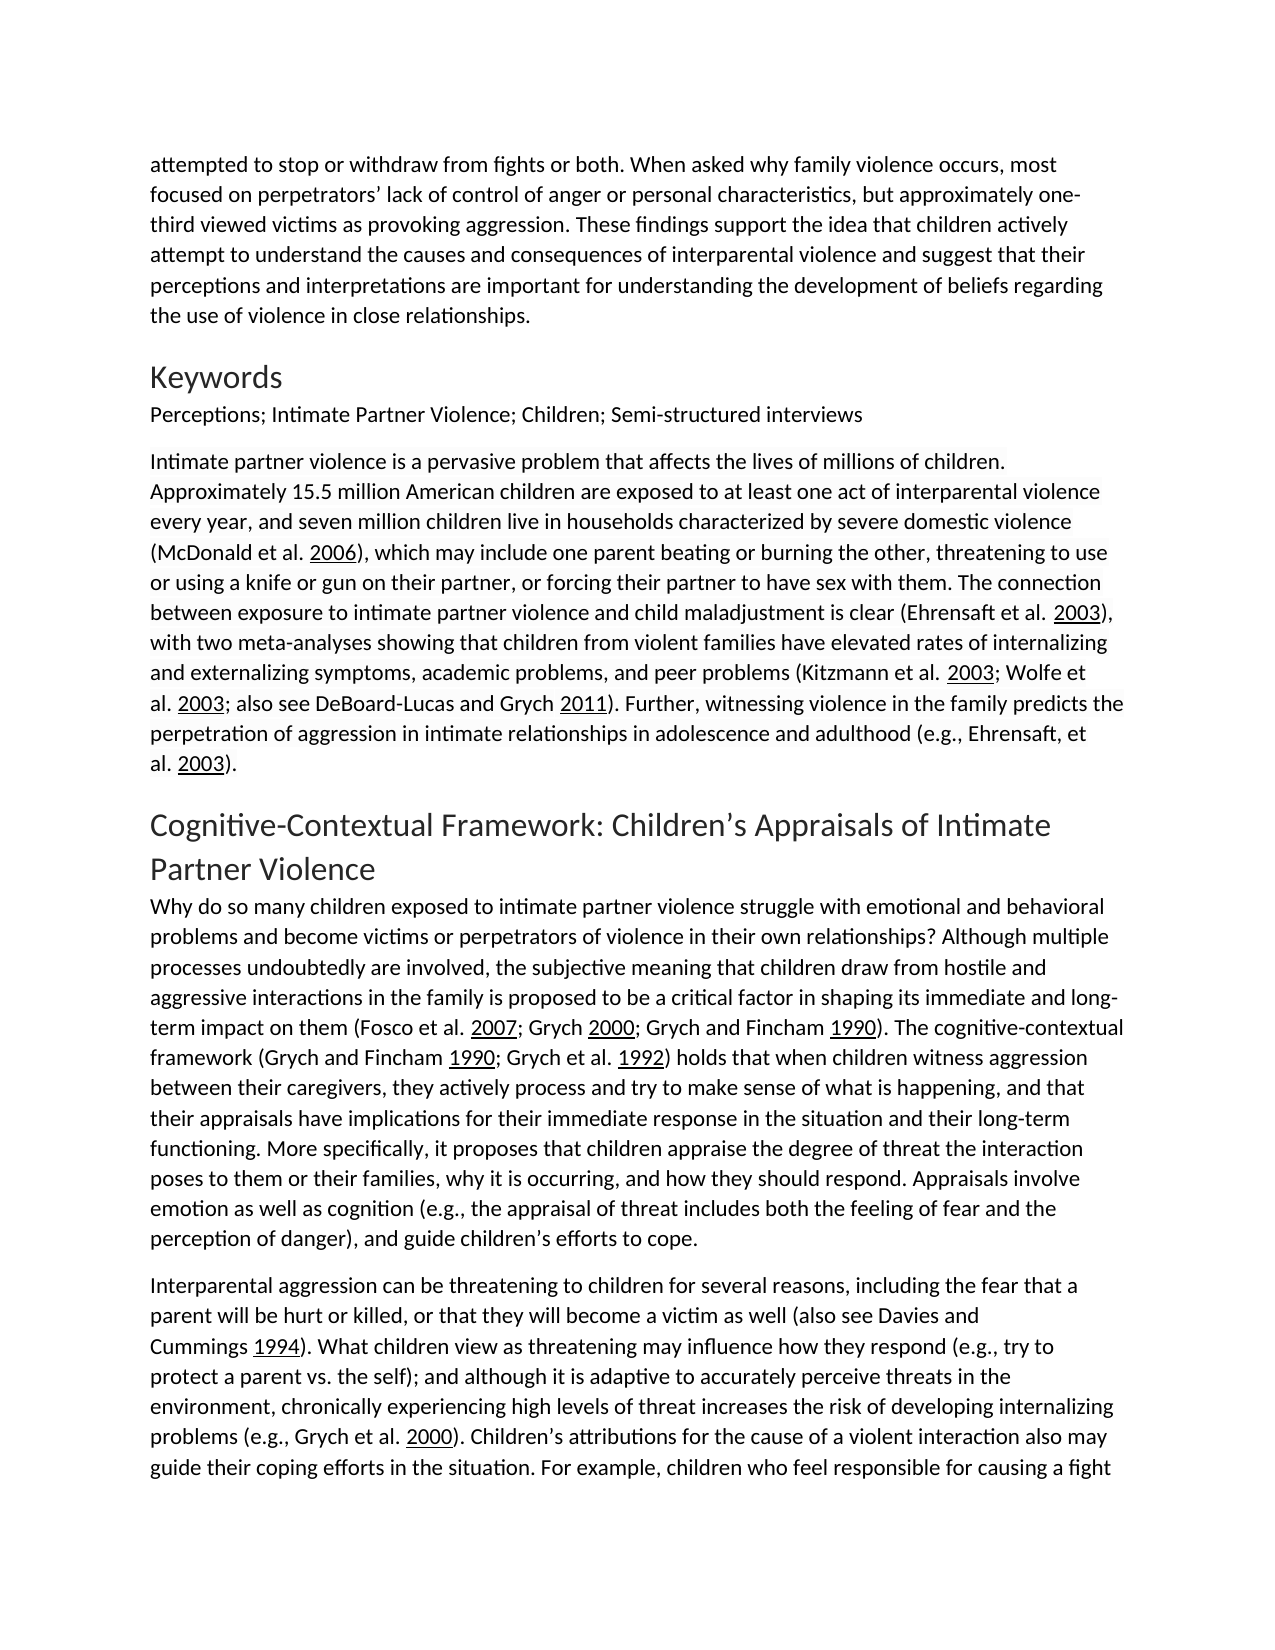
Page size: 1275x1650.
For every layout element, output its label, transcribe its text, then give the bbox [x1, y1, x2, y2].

subtitle Cognitive-Contextual Framework: Children’s Appraisals of Intimate Partner Violence [150, 804, 1125, 889]
text Intimate partner violence is a pervasive problem that affects the lives of millions of children. Approximately 15.5 million American children are exposed to at least one act of interparental violence every year, and seven million children live in households characterized by severe domestic violence (McDonald et al. 2006), which may include one parent beating or burning the other, threatening to use or using a knife or gun on their partner, or forcing their partner to have sex with them. The connection between exposure to intimate partner violence and child maladjustment is clear (Ehrensaft et al. 2003), with two meta-analyses showing that children from violent families have elevated rates of internalizing and externalizing symptoms, academic problems, and peer problems (Kitzmann et al. 2003; Wolfe et al. 2003; also see DeBoard-Lucas and Grych 2011). Further, witnessing violence in the family predicts the perpetration of aggression in intimate relationships in adolescence and adulthood (e.g., Ehrensaft, et al. 2003). [150, 447, 1125, 777]
subtitle Keywords [150, 356, 1125, 397]
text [150, 1271, 1125, 1481]
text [150, 150, 1125, 329]
text Why do so many children exposed to intimate partner violence struggle with emotional and behavioral problems and become victims or perpetrators of violence in their own relationships? Although multiple processes undoubtedly are involved, the subjective meaning that children draw from hostile and aggressive interactions in the family is proposed to be a critical factor in shaping its immediate and long-term impact on them (Fosco et al. 2007; Grych 2000; Grych and Fincham 1990). The cognitive-contextual framework (Grych and Fincham 1990; Grych et al. 1992) holds that when children witness aggression between their caregivers, they actively process and try to make sense of what is happening, and that their appraisals have implications for their immediate response in the situation and their long-term functioning. More specifically, it proposes that children appraise the degree of threat the interaction poses to them or their families, why it is occurring, and how they should respond. Appraisals involve emotion as well as cognition (e.g., the appraisal of threat includes both the feeling of fear and the perception of danger), and guide children’s efforts to cope. [150, 892, 1125, 1253]
text Perceptions; Intimate Partner Violence; Children; Semi-structured interviews [150, 400, 1125, 428]
